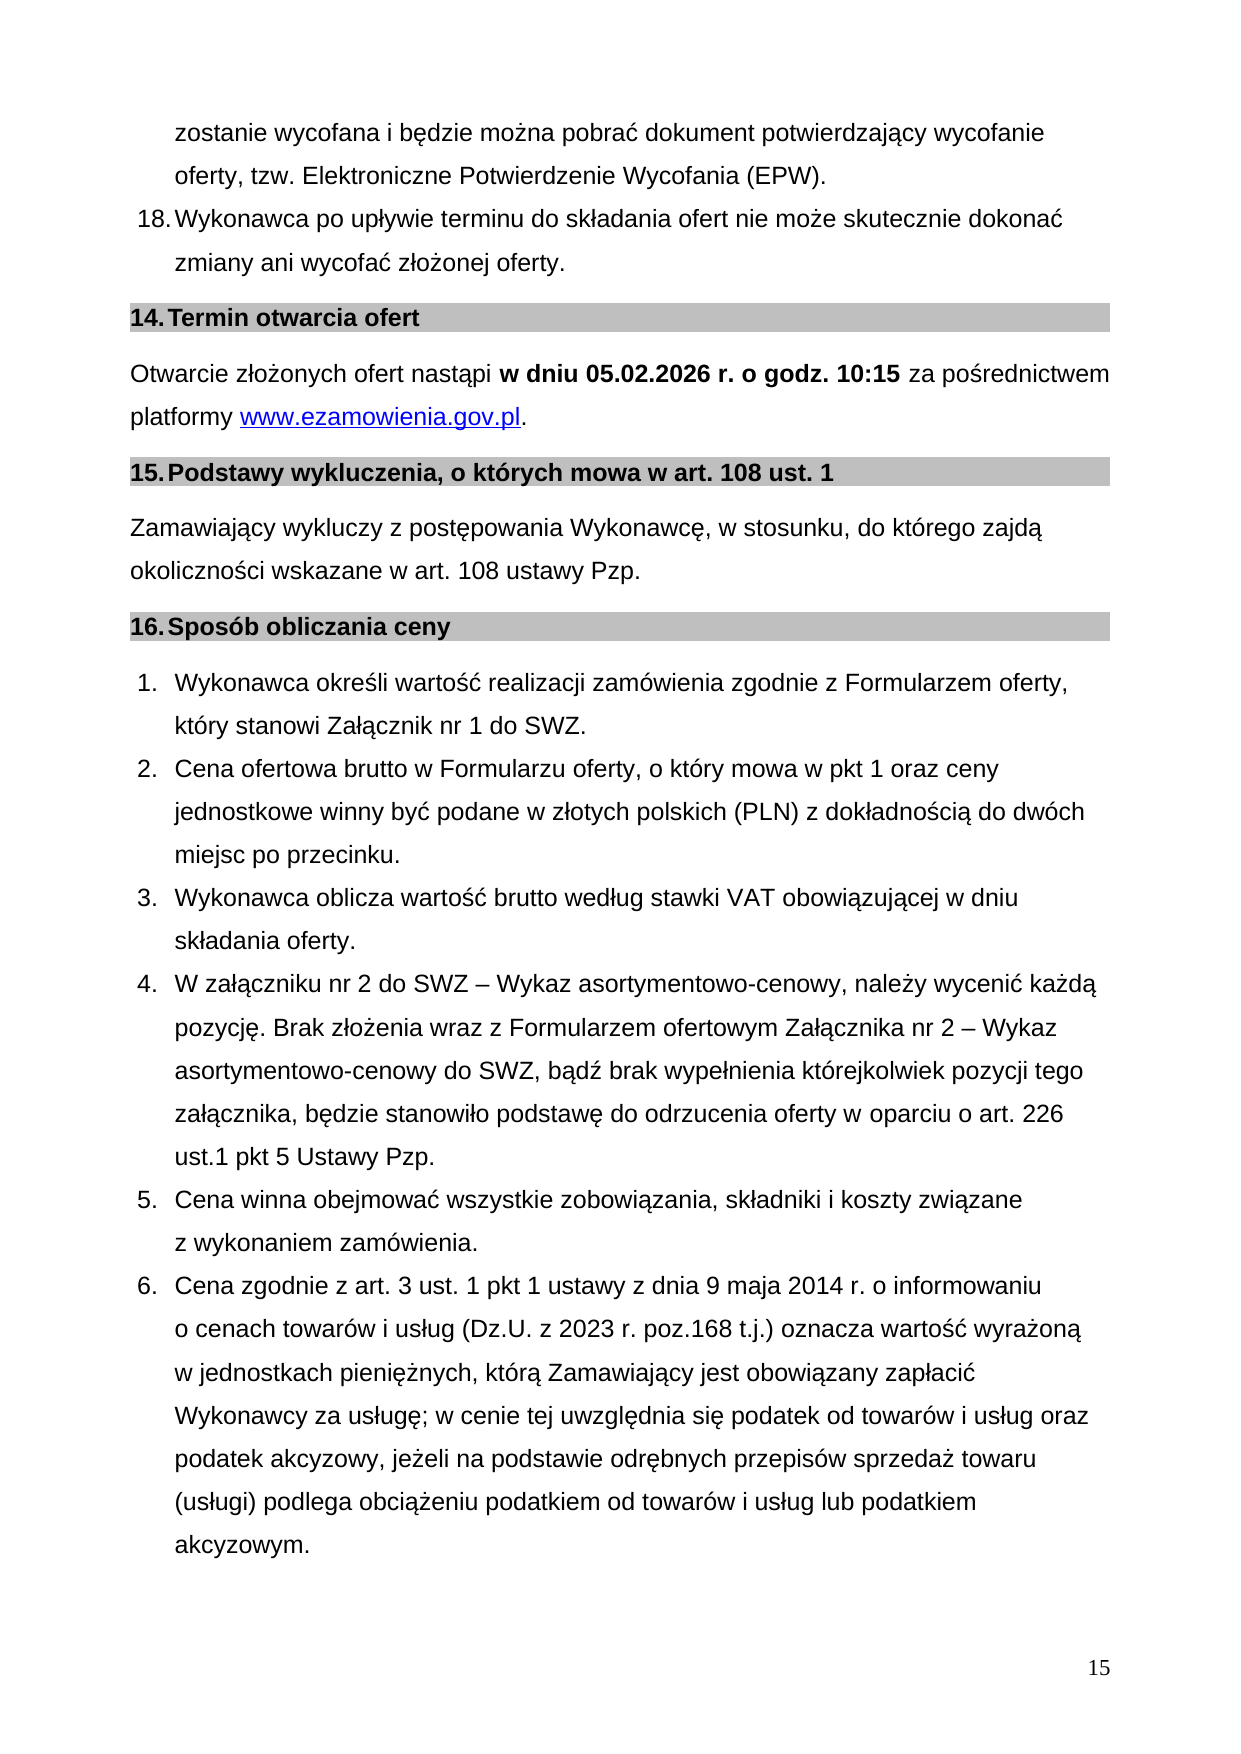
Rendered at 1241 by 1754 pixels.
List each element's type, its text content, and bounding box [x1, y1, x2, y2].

subtitle Sposób obliczania ceny [130, 612, 1110, 641]
list W załączniku nr 2 do SWZ – Wykaz asortymentowo-cenowy, należy wycenić każdą pozycję. Brak złożenia wraz z Formularzem ofertowym Załącznika nr 2 – Wykaz asortymentowo-cenowy do SWZ, bądź brak wypełnienia którejkolwiek pozycji tego załącznika, będzie stanowiło podstawę do odrzucenia oferty w oparciu o art. 226 ust.1 pkt 5 Ustawy Pzp. [137, 969, 1110, 1171]
text Otwarcie złożonych ofert nastąpi w dniu 05.02.2026 r. o godz. 10:15 za pośrednictwem platformy www.ezamowienia.gov.pl. [130, 359, 1110, 431]
list Cena winna obejmować wszystkie zobowiązania, składniki i koszty związane z wykonaniem zamówienia. [137, 1185, 1110, 1257]
list Cena ofertowa brutto w Formularzu oferty, o który mowa w pkt 1 oraz ceny jednostkowe winny być podane w złotych polskich (PLN) z dokładnością do dwóch miejsc po przecinku. [137, 754, 1110, 869]
subtitle Termin otwarcia ofert [130, 303, 1110, 332]
text Zamawiający wykluczy z postępowania Wykonawcę, w stosunku, do którego zajdą okoliczności wskazane w art. 108 ustawy Pzp. [130, 513, 1110, 585]
subtitle Podstawy wykluczenia, o których mowa w art. 108 ust. 1 [130, 457, 1110, 486]
list Wykonawca po upływie terminu do składania ofert nie może skutecznie dokonać zmiany ani wycofać złożonej oferty. [137, 204, 1110, 276]
list Wykonawca określi wartość realizacji zamówienia zgodnie z Formularzem oferty, który stanowi Załącznik nr 1 do SWZ. [137, 667, 1110, 739]
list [130, 118, 1110, 190]
list Cena zgodnie z art. 3 ust. 1 pkt 1 ustawy z dnia 9 maja 2014 r. o informowaniu o cenach towarów i usług (Dz.U. z 2023 r. poz.168 t.j.) oznacza wartość wyrażoną w jednostkach pieniężnych, którą Zamawiający jest obowiązany zapłacić Wykonawcy za usługę; w cenie tej uwzględnia się podatek od towarów i usług oraz podatek akcyzowy, jeżeli na podstawie odrębnych przepisów sprzedaż towaru (usługi) podlega obciążeniu podatkiem od towarów i usług lub podatkiem akcyzowym. [137, 1271, 1110, 1559]
list Wykonawca oblicza wartość brutto według stawki VAT obowiązującej w dniu składania oferty. [137, 883, 1110, 955]
